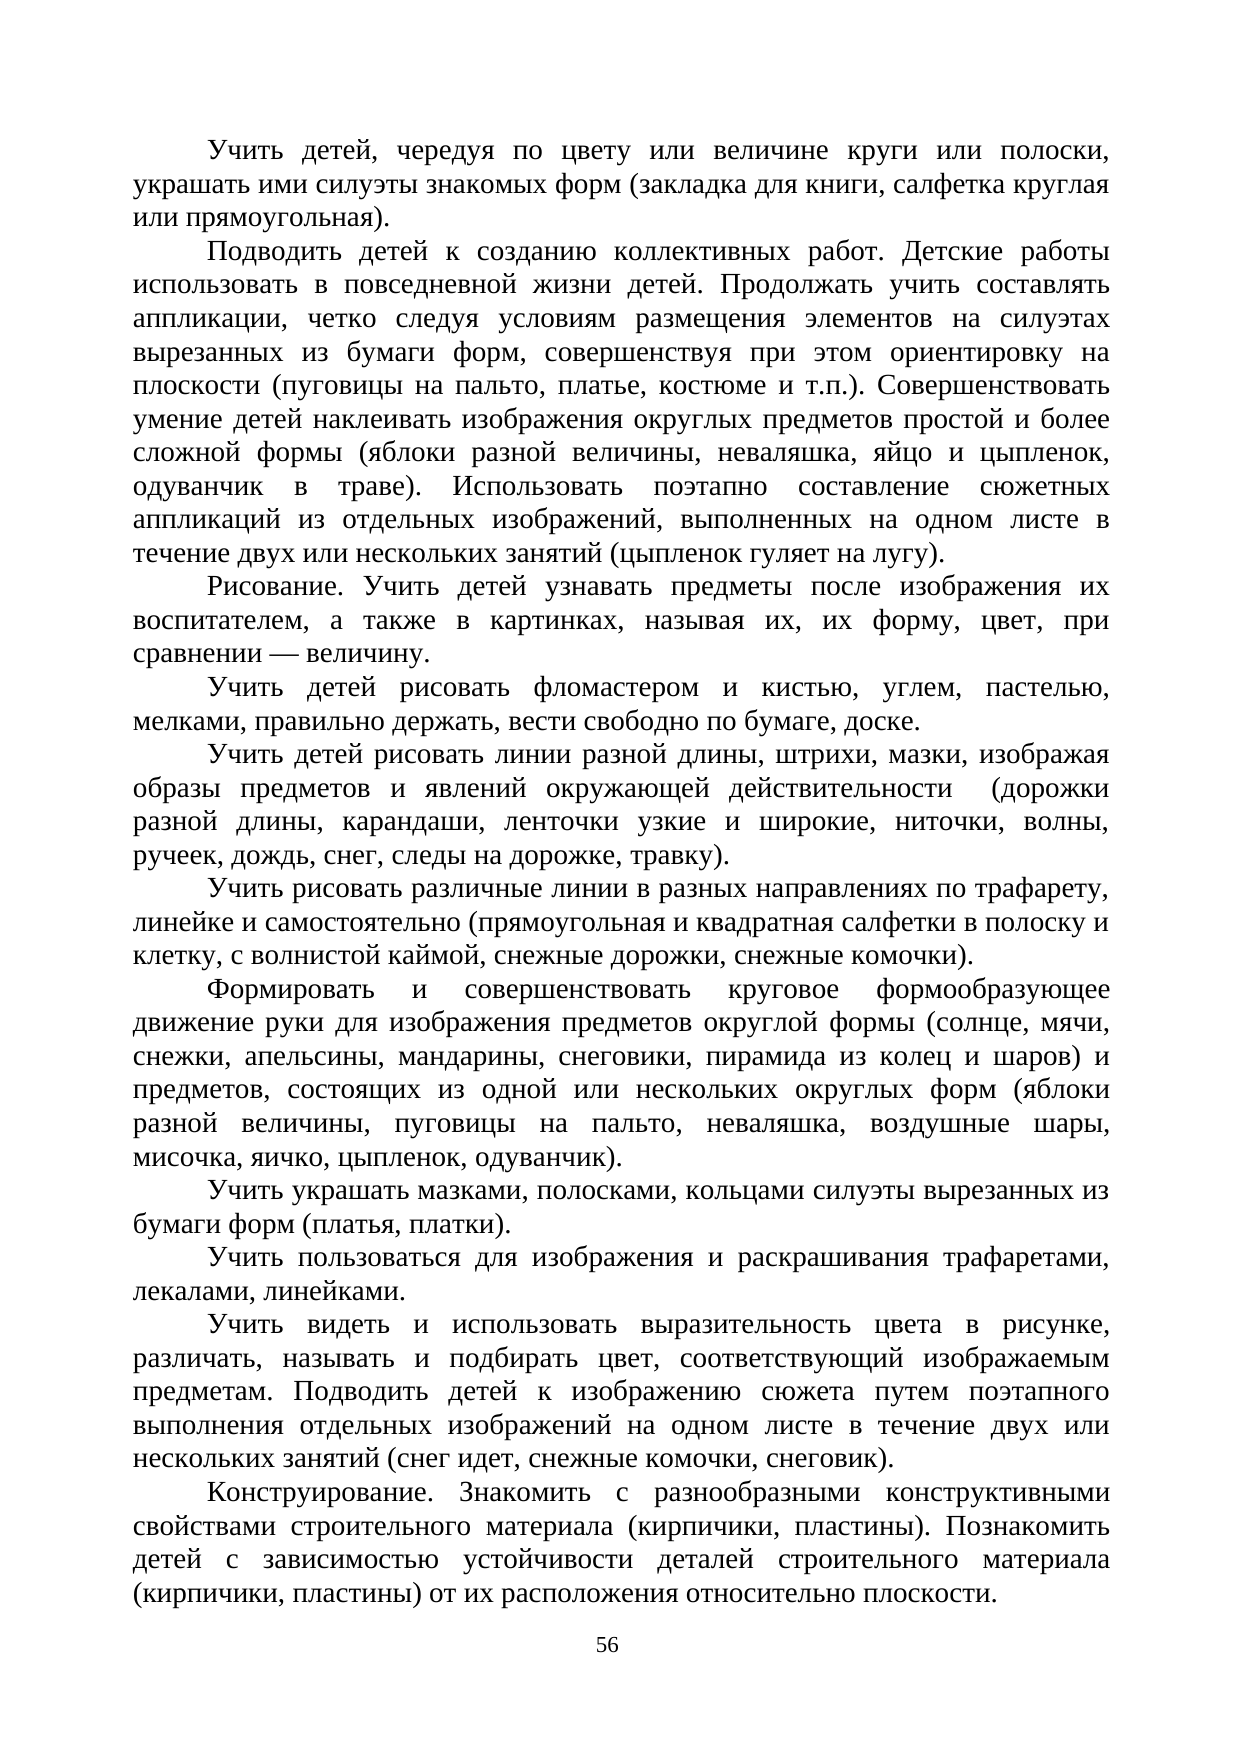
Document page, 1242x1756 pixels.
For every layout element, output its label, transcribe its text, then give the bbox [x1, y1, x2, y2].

text Учить видеть и использовать выразительность цвета в рисунке, различать, называть и подбирать цвет, соответствующий изображаемым предметам. Подводить детей к изображению сюжета путем поэтапного выполнения отдельных изображений на одном листе в течение двух или нескольких занятий (снег идет, снежные комочки, снеговик). [133, 1306, 1111, 1474]
text Учить пользоваться для изображения и раскрашивания трафаретами, лекалами, линейками. [133, 1239, 1111, 1306]
text Рисование. Учить детей узнавать предметы после изображения их воспитателем, а также в картинках, называя их, их форму, цвет, при сравнении — величину. [133, 568, 1110, 669]
text Конструирование. Знакомить с разнообразными конструктивными свойствами строительного материала (кирпичики, пластины). Познакомить детей с зависимостью устойчивости деталей строительного материала (кирпичики, пластины) от их расположения относительно плоскости. [133, 1474, 1111, 1608]
text Учить украшать мазками, полосками, кольцами силуэты вырезанных из бумаги форм (платья, платки). [133, 1172, 1110, 1239]
text Учить детей рисовать фломастером и кистью, углем, пастелью, мелками, правильно держать, вести свободно по бумаге, доске. [133, 669, 1111, 736]
text Учить детей, чередуя по цвету или величине круги или полоски, украшать ими силуэты знакомых форм (закладка для книги, салфетка круглая или прямоугольная). [133, 132, 1111, 233]
text Учить детей рисовать линии разной длины, штрихи, мазки, изображая образы предметов и явлений окружающей действительности (дорожки разной длины, карандаши, ленточки узкие и широкие, ниточки, волны, ручеек, дождь, снег, следы на дорожке, травку). [133, 736, 1110, 870]
text Формировать и совершенствовать круговое формообразующее движение руки для изображения предметов округлой формы (солнце, мячи, снежки, апельсины, мандарины, снеговики, пирамида из колец и шаров) и предметов, состоящих из одной или нескольких округлых форм (яблоки разной величины, пуговицы на пальто, неваляшка, воздушные шары, мисочка, яичко, цыпленок, одуванчик). [133, 971, 1111, 1172]
text Учить рисовать различные линии в разных направлениях по трафарету, линейке и самостоятельно (прямоугольная и квадратная салфетки в полоску и клетку, с волнистой каймой, снежные дорожки, снежные комочки). [133, 870, 1110, 971]
text Подводить детей к созданию коллективных работ. Детские работы использовать в повседневной жизни детей. Продолжать учить составлять аппликации, четко следуя условиям размещения элементов на силуэтах вырезанных из бумаги форм, совершенствуя при этом ориентировку на плоскости (пуговицы на пальто, платье, костюме и т.п.). Совершенствовать умение детей наклеивать изображения округлых предметов простой и более сложной формы (яблоки разной величины, неваляшка, яйцо и цыпленок, одуванчик в траве). Использовать поэтапно составление сюжетных аппликаций из отдельных изображений, выполненных на одном листе в течение двух или нескольких занятий (цыпленок гуляет на лугу). [133, 233, 1111, 568]
